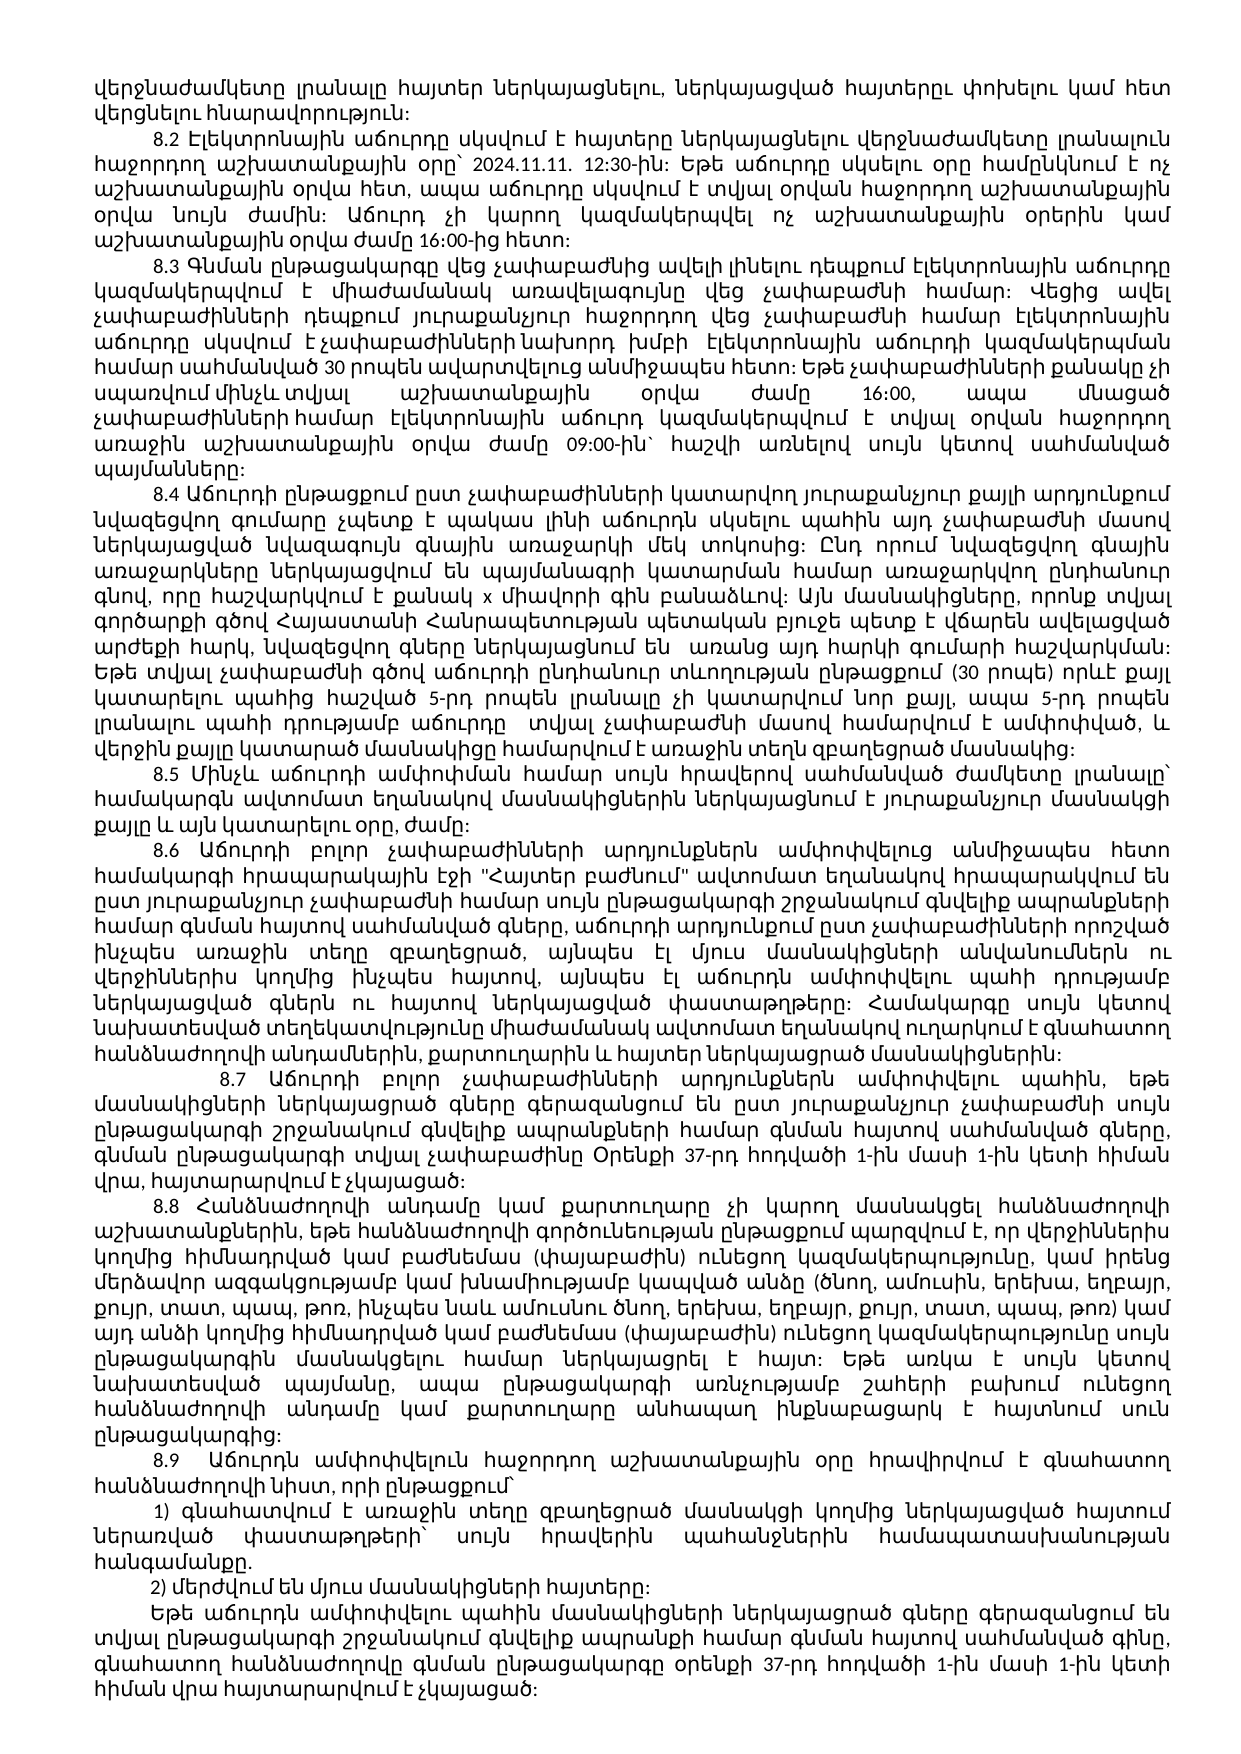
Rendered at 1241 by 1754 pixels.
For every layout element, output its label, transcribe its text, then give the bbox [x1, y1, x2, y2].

text 8.8 Հանձնաժողովի անդամը կամ քարտուղարը չի կարող մասնակցել հանձնաժողովի աշխատանքներին, եթե հանձնաժողովի գործունեության ընթացքում պարզվում է, որ վերջիններիս կողմից հիմնադրված կամ բաժնեմաս (փայաբաժին) ունեցող կազմակերպությունը, կամ իրենց մերձավոր ազգակցությամբ կամ խնամիությամբ կապված անձը (ծնող, ամուսին, երեխա, եղբայր, քույր, տատ, պապ, թոռ, ինչպես նաև ամուսնու ծնող, երեխա, եղբայր, քույր, տատ, պապ, թոռ) կամ այդ անձի կողմից հիմնադրված կամ բաժնեմաս (փայաբաժին) ունեցող կազմակերպությունը սույն ընթացակարգին մասնակցելու համար ներկայացրել է հայտ: Եթե առկա է սույն կետով նախատեսված պայմանը, ապա ընթացակարգի առնչությամբ շահերի բախում ունեցող հանձնաժողովի անդամը կամ քարտուղարը անհապաղ ինքնաբացարկ է հայտնում սուն ընթացակարգից: [94, 1193, 1171, 1447]
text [94, 75, 1171, 126]
text 8.7 Աճուրդի բոլոր չափաբաժինների արդյունքներն ամփոփվելու պահին, եթե մասնակիցների ներկայացրած գները գերազանցում են ըստ յուրաքանչյուր չափաբաժնի սույն ընթացակարգի շրջանակում գնվելիք ապրանքների համար գնման հայտով սահմանված գները, գնման ընթացակարգի տվյալ չափաբաժինը Օրենքի 37-րդ հոդվածի 1-ին մասի 1-ին կետի հիման վրա, հայտարարվում է չկայացած: [94, 1066, 1171, 1193]
text 8.5 Մինչև աճուրդի ամփոփման համար սույն հրավերով սահմանված ժամկետը լրանալը՝ համակարգն ավտոմատ եղանակով մասնակիցներին ներկայացնում է յուրաքանչյուր մասնակցի քայլը և այն կատարելու օրը, ժամը: [94, 761, 1171, 837]
text 8.4 Աճուրդի ընթացքում ըստ չափաբաժինների կատարվող յուրաքանչյուր քայլի արդյունքում նվազեցվող գումարը չպետք է պակաս լինի աճուրդն սկսելու պահին այդ չափաբաժնի մասով ներկայացված նվազագույն գնային առաջարկի մեկ տոկոսից: Ընդ որում նվազեցվող գնային առաջարկները ներկայացվում են պայմանագրի կատարման համար առաջարկվող ընդհանուր գնով, որը հաշվարկվում է քանակ x միավորի գին բանաձևով: Այն մասնակիցները, որոնք տվյալ գործարքի գծով Հայաստանի Հանրապետության պետական բյուջե պետք է վճարեն ավելացված արժեքի հարկ, նվազեցվող գները ներկայացնում են առանց այդ հարկի գումարի հաշվարկման: Եթե տվյալ չափաբաժնի գծով աճուրդի ընդհանուր տևողության ընթացքում (30 րոպե) որևէ քայլ կատարելու պահից հաշված 5-րդ րոպեն լրանալը չի կատարվում նոր քայլ, ապա 5-րդ րոպեն լրանալու պահի դրությամբ աճուրդը տվյալ չափաբաժնի մասով համարվում է ամփոփված, և վերջին քայլը կատարած մասնակիցը համարվում է առաջին տեղն զբաղեցրած մասնակից: [94, 482, 1171, 761]
text 1) գնահատվում է առաջին տեղը զբաղեցրած մասնակցի կողմից ներկայացված հայտում ներառված փաստաթղթերի՝ սույն հրավերին պահանջներին համապատասխանության հանգամանքը. [94, 1498, 1171, 1574]
text 8.3 Գնման ընթացակարգը վեց չափաբաժնից ավելի լինելու դեպքում էլեկտրոնային աճուրդը կազմակերպվում է միաժամանակ առավելագույնը վեց չափաբաժնի համար: Վեցից ավել չափաբաժինների դեպքում յուրաքանչյուր հաջորդող վեց չափաբաժնի համար էլեկտրոնային աճուրդը սկսվում է չափաբաժինների նախորդ խմբի էլեկտրոնային աճուրդի կազմակերպման համար սահմանված 30 րոպեն ավարտվելուց անմիջապես հետո: Եթե չափաբաժինների քանակը չի սպառվում մինչև տվյալ աշխատանքային օրվա ժամը 16։00, ապա մնացած չափաբաժինների համար էլեկտրոնային աճուրդ կազմակերպվում է տվյալ օրվան հաջորդող առաջին աշխատանքային օրվա ժամը 09:00-ին` հաշվի առնելով սույն կետով սահմանված պայմանները: [94, 253, 1171, 482]
text 8.2 Էլեկտրոնային աճուրդը սկսվում է հայտերը ներկայացնելու վերջնաժամկետը լրանալուն հաջորդող աշխատանքային օրը՝ 2024.11.11. 12:30 -ին: Եթե աճուրդը սկսելու օրը համընկնում է ոչ աշխատանքային օրվա հետ, ապա աճուրդը սկսվում է տվյալ օրվան հաջորդող աշխատանքային օրվա նույն ժամին: Աճուրդ չի կարող կազմակերպվել ոչ աշխատանքային օրերին կամ աշխատանքային օրվա ժամը 16։00-ից հետո: [94, 126, 1171, 253]
text Եթե աճուրդն ամփոփվելու պահին մասնակիցների ներկայացրած գները գերազանցում են տվյալ ընթացակարգի շրջանակում գնվելիք ապրանքի համար գնման հայտով սահմանված գինը, գնահատող հանձնաժողովը գնման ընթացակարգը օրենքի 37-րդ հոդվածի 1-ին մասի 1-ին կետի հիման վրա հայտարարվում է չկայացած: [94, 1600, 1171, 1702]
text 8.6 Աճուրդի բոլոր չափաբաժինների արդյունքներն ամփոփվելուց անմիջապես հետո համակարգի հրապարակային էջի "Հայտեր բաժնում" ավտոմատ եղանակով հրապարակվում են ըստ յուրաքանչյուր չափաբաժնի համար սույն ընթացակարգի շրջանակում գնվելիք ապրանքների համար գնման հայտով սահմանված գները, աճուրդի արդյունքում ըստ չափաբաժինների որոշված ինչպես առաջին տեղը զբաղեցրած, այնպես էլ մյուս մասնակիցների անվանումներն ու վերջիններիս կողմից ինչպես հայտով, այնպես էլ աճուրդն ամփոփվելու պահի դրությամբ ներկայացված գներն ու հայտով ներկայացված փաստաթղթերը: Համակարգը սույն կետով նախատեսված տեղեկատվությունը միաժամանակ ավտոմատ եղանակով ուղարկում է գնահատող հանձնաժողովի անդամներին, քարտուղարին և հայտեր ներկայացրած մասնակիցներին: [94, 837, 1171, 1066]
text 2) մերժվում են մյուս մասնակիցների հայտերը: [94, 1574, 1171, 1600]
text 8.9 Աճուրդն ամփոփվելուն հաջորդող աշխատանքային օրը հրավիրվում է գնահատող հանձնաժողովի նիստ, որի ընթացքում՝ [94, 1447, 1171, 1498]
